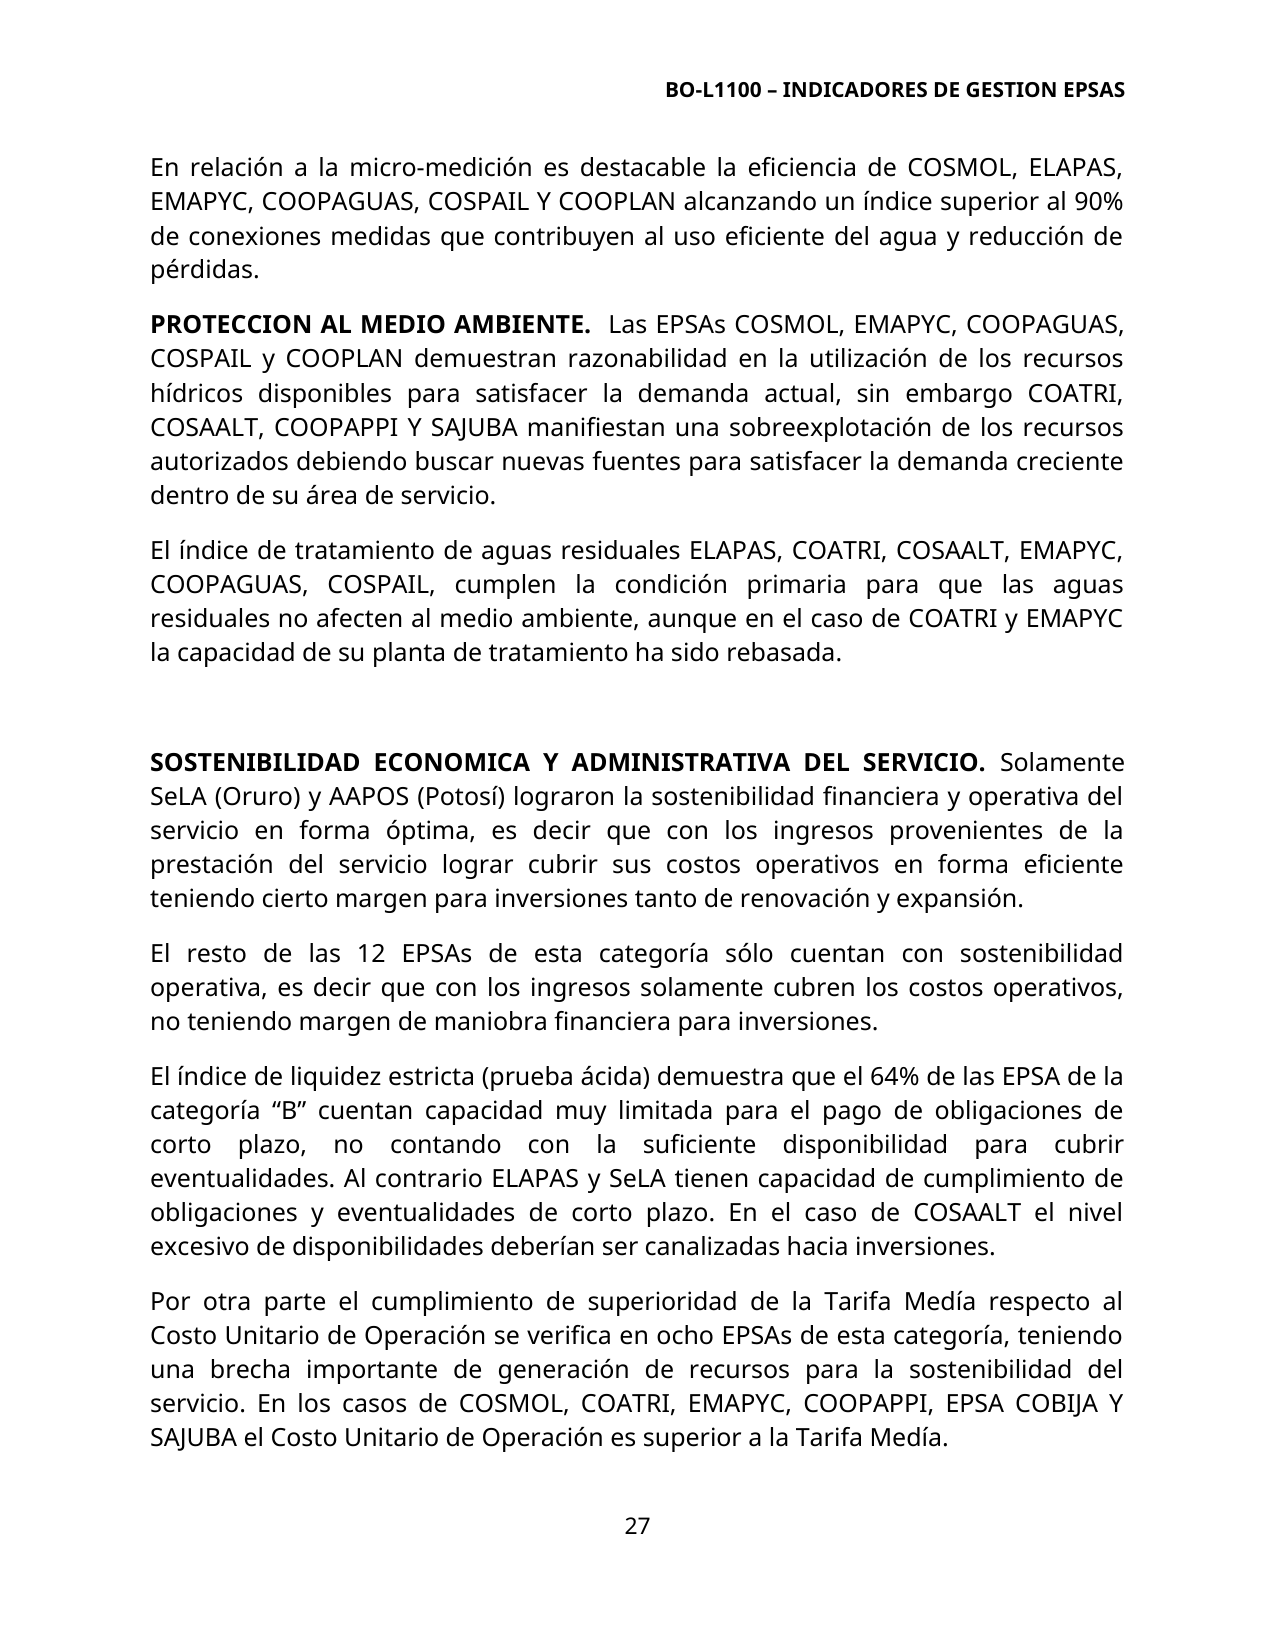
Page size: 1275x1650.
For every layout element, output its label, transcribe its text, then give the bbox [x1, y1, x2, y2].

text Por otra parte el cumplimiento de superioridad de la Tarifa Medía respecto al Costo Unitario de Operación se verifica en ocho EPSAs de esta categoría, teniendo una brecha importante de generación de recursos para la sostenibilidad del servicio. En los casos de COSMOL, COATRI, EMAPYC, COOPAPPI, EPSA COBIJA Y SAJUBA el Costo Unitario de Operación es superior a la Tarifa Medía. [150, 1284, 1125, 1454]
text PROTECCION AL MEDIO AMBIENTE. Las EPSAs COSMOL, EMAPYC, COOPAGUAS, COSPAIL y COOPLAN demuestran razonabilidad en la utilización de los recursos hídricos disponibles para satisfacer la demanda actual, sin embargo COATRI, COSAALT, COOPAPPI Y SAJUBA manifiestan una sobreexplotación de los recursos autorizados debiendo buscar nuevas fuentes para satisfacer la demanda creciente dentro de su área de servicio. [150, 307, 1125, 511]
text SOSTENIBILIDAD ECONOMICA Y ADMINISTRATIVA DEL SERVICIO. Solamente SeLA (Oruro) y AAPOS (Potosí) lograron la sostenibilidad financiera y operativa del servicio en forma óptima, es decir que con los ingresos provenientes de la prestación del servicio lograr cubrir sus costos operativos en forma eficiente teniendo cierto margen para inversiones tanto de renovación y expansión. [150, 744, 1125, 914]
text El índice de liquidez estricta (prueba ácida) demuestra que el 64% de las EPSA de la categoría “B” cuentan capacidad muy limitada para el pago de obligaciones de corto plazo, no contando con la suficiente disponibilidad para cubrir eventualidades. Al contrario ELAPAS y SeLA tienen capacidad de cumplimiento de obligaciones y eventualidades de corto plazo. En el caso de COSAALT el nivel excesivo de disponibilidades deberían ser canalizadas hacia inversiones. [150, 1058, 1125, 1263]
text En relación a la micro-medición es destacable la eficiencia de COSMOL, ELAPAS, EMAPYC, COOPAGUAS, COSPAIL Y COOPLAN alcanzando un índice superior al 90% de conexiones medidas que contribuyen al uso eficiente del agua y reducción de pérdidas. [150, 150, 1125, 286]
text El resto de las 12 EPSAs de esta categoría sólo cuentan con sostenibilidad operativa, es decir que con los ingresos solamente cubren los costos operativos, no teniendo margen de maniobra financiera para inversiones. [150, 935, 1125, 1038]
text El índice de tratamiento de aguas residuales ELAPAS, COATRI, COSAALT, EMAPYC, COOPAGUAS, COSPAIL, cumplen la condición primaria para que las aguas residuales no afecten al medio ambiente, aunque en el caso de COATRI y EMAPYC la capacidad de su planta de tratamiento ha sido rebasada. [150, 532, 1125, 668]
